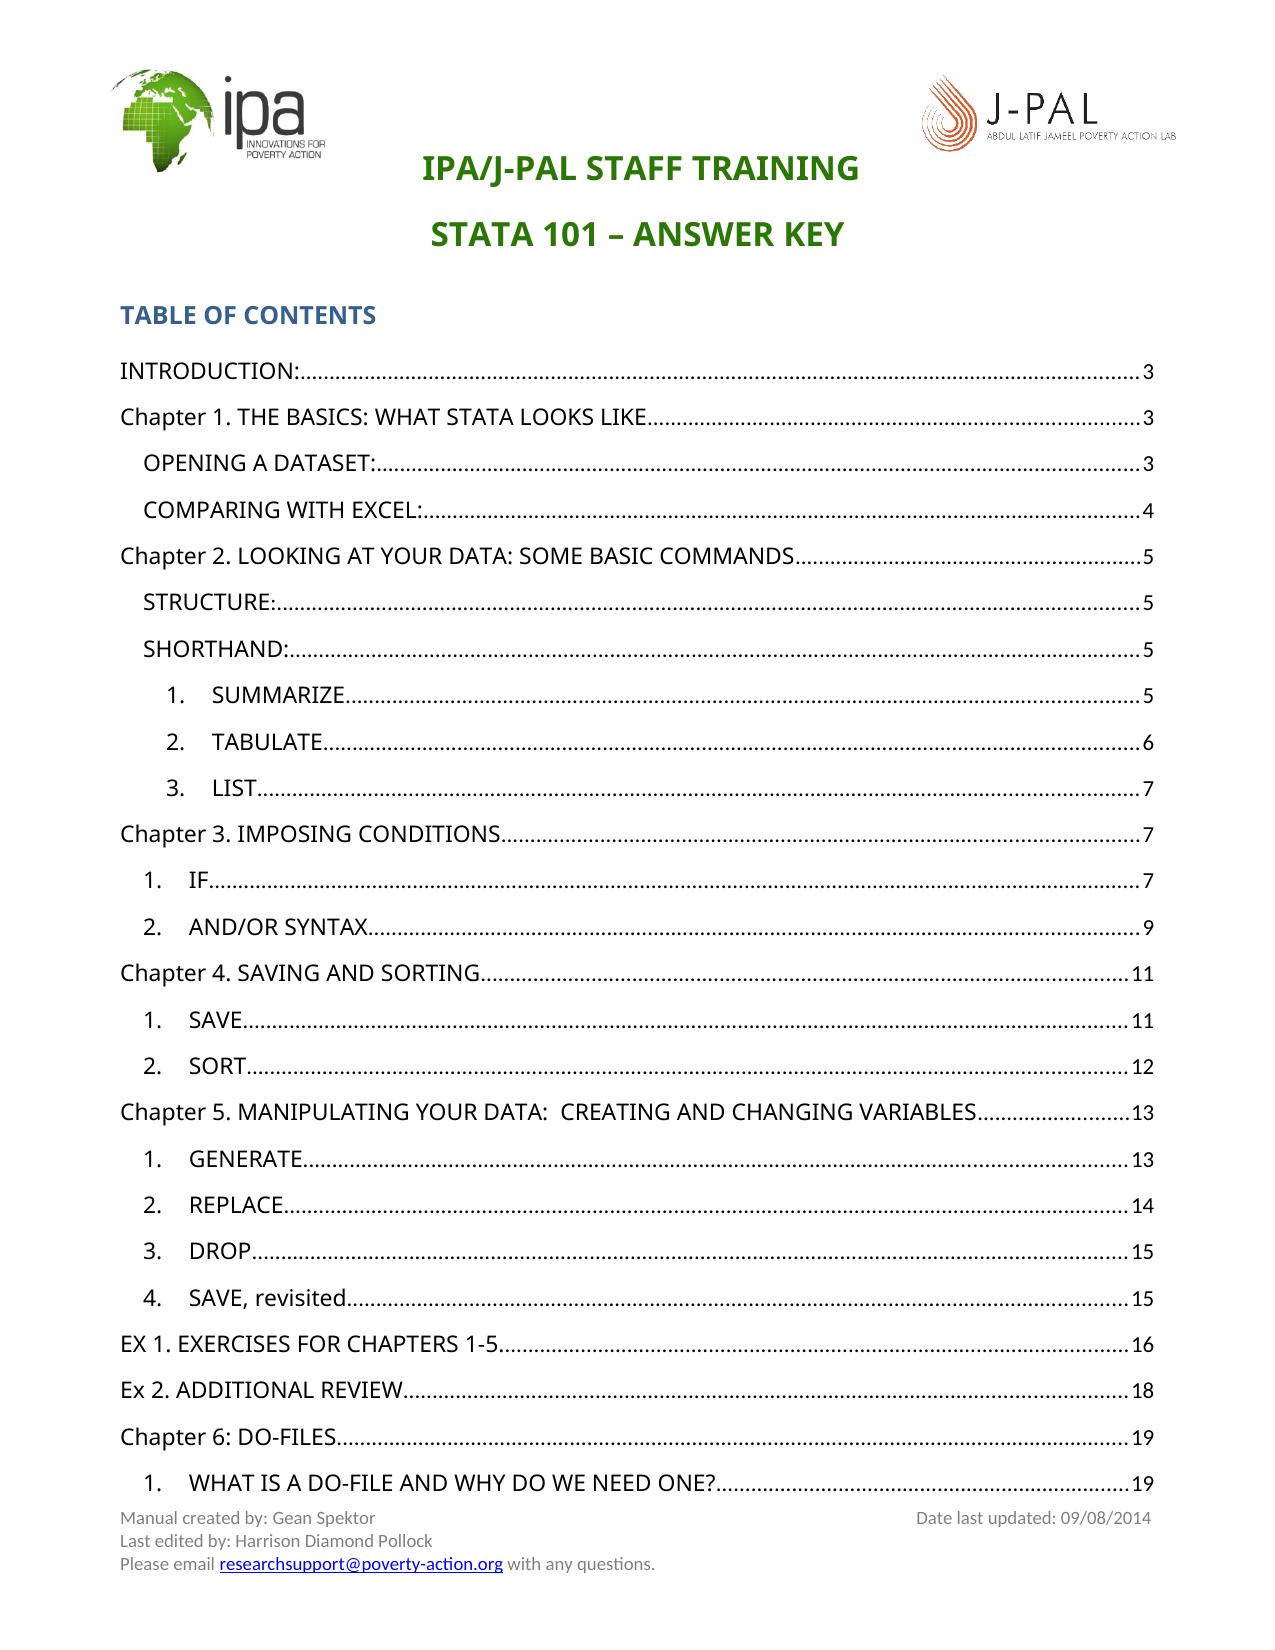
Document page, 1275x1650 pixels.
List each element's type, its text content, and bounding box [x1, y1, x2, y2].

text STATA 101 – ANSWER KEY [120, 211, 1155, 257]
picture [96, 39, 335, 188]
picture [908, 56, 1190, 170]
text IPA/J-PAL STAFF TRAINING [120, 145, 1155, 190]
